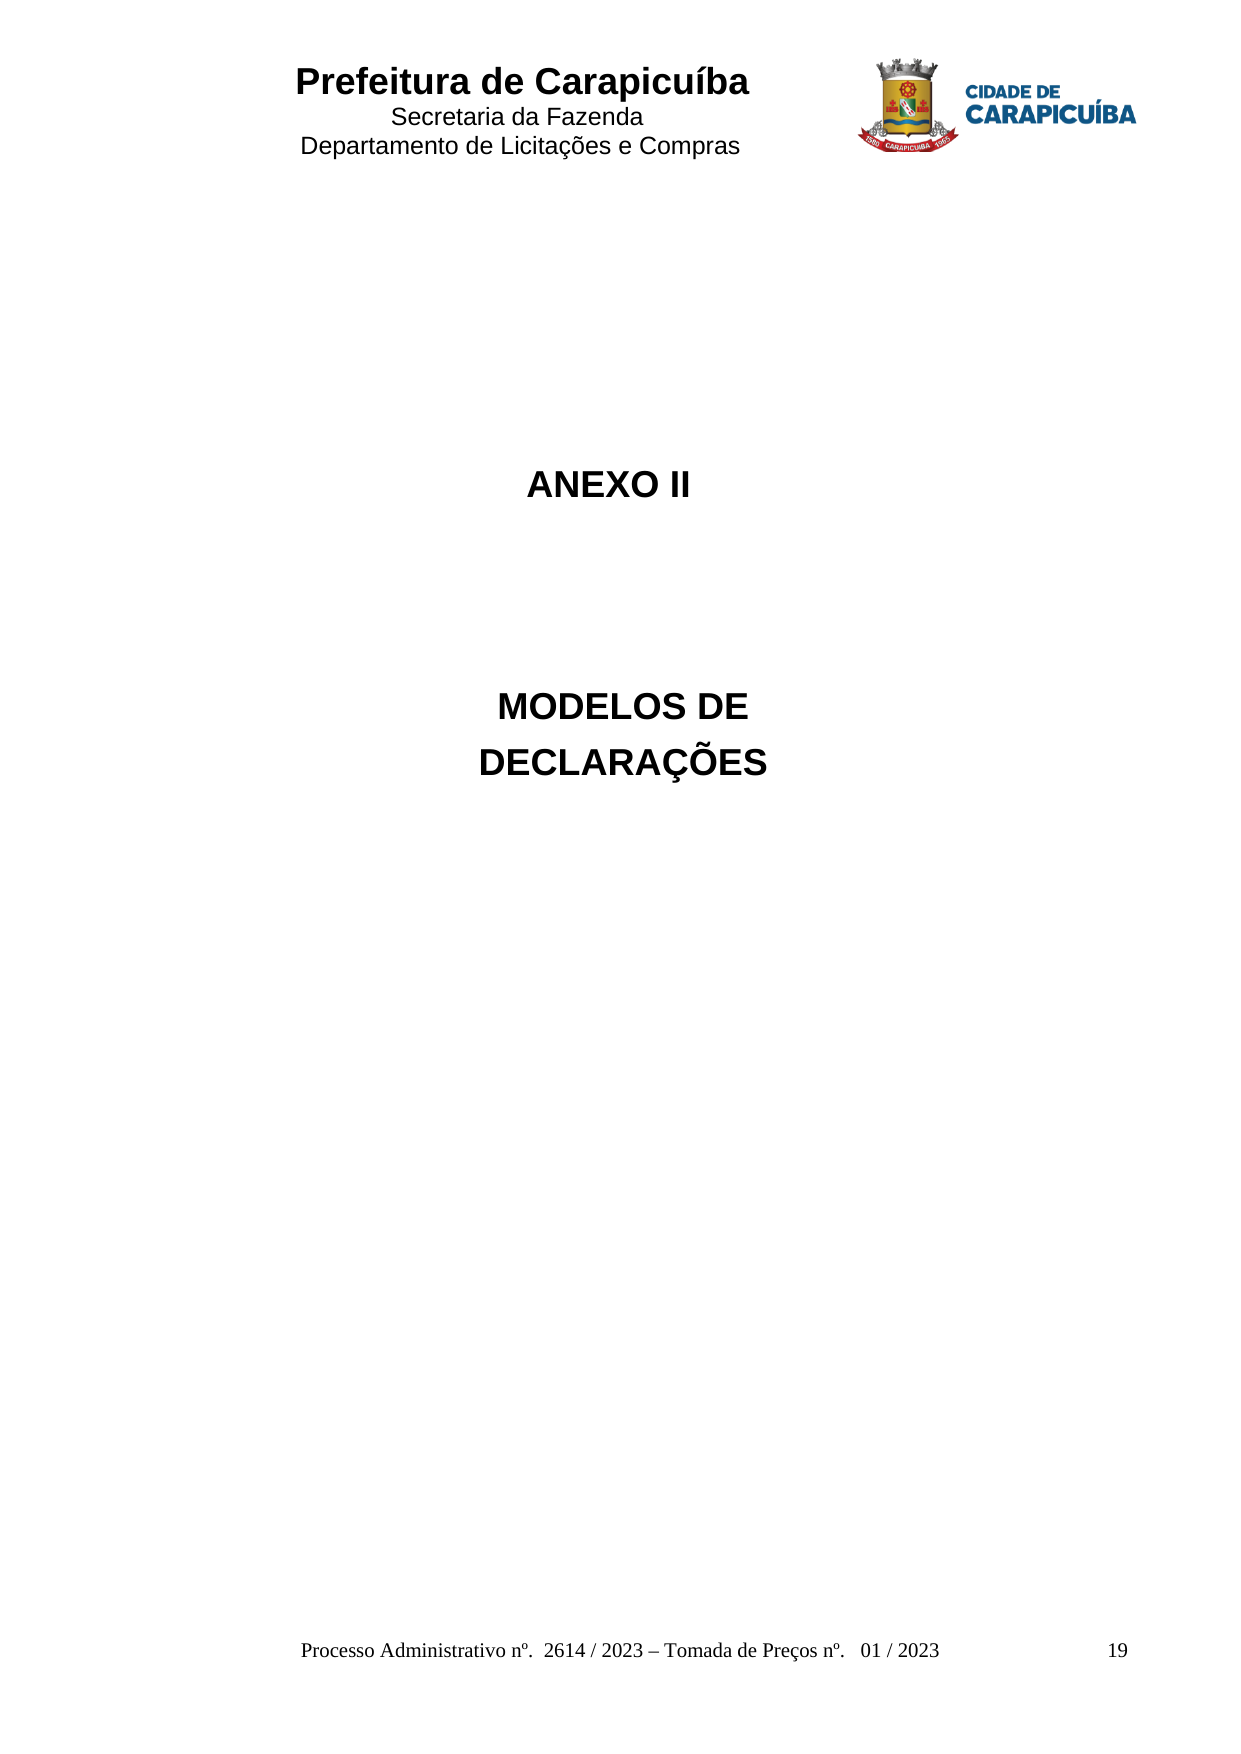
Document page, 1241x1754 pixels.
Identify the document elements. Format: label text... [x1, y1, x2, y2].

picture [857, 57, 1139, 152]
text ANEXO II [112, 462, 1104, 505]
text DECLARAÇÕES [142, 740, 1104, 783]
text MODELOS DE [142, 684, 1104, 727]
